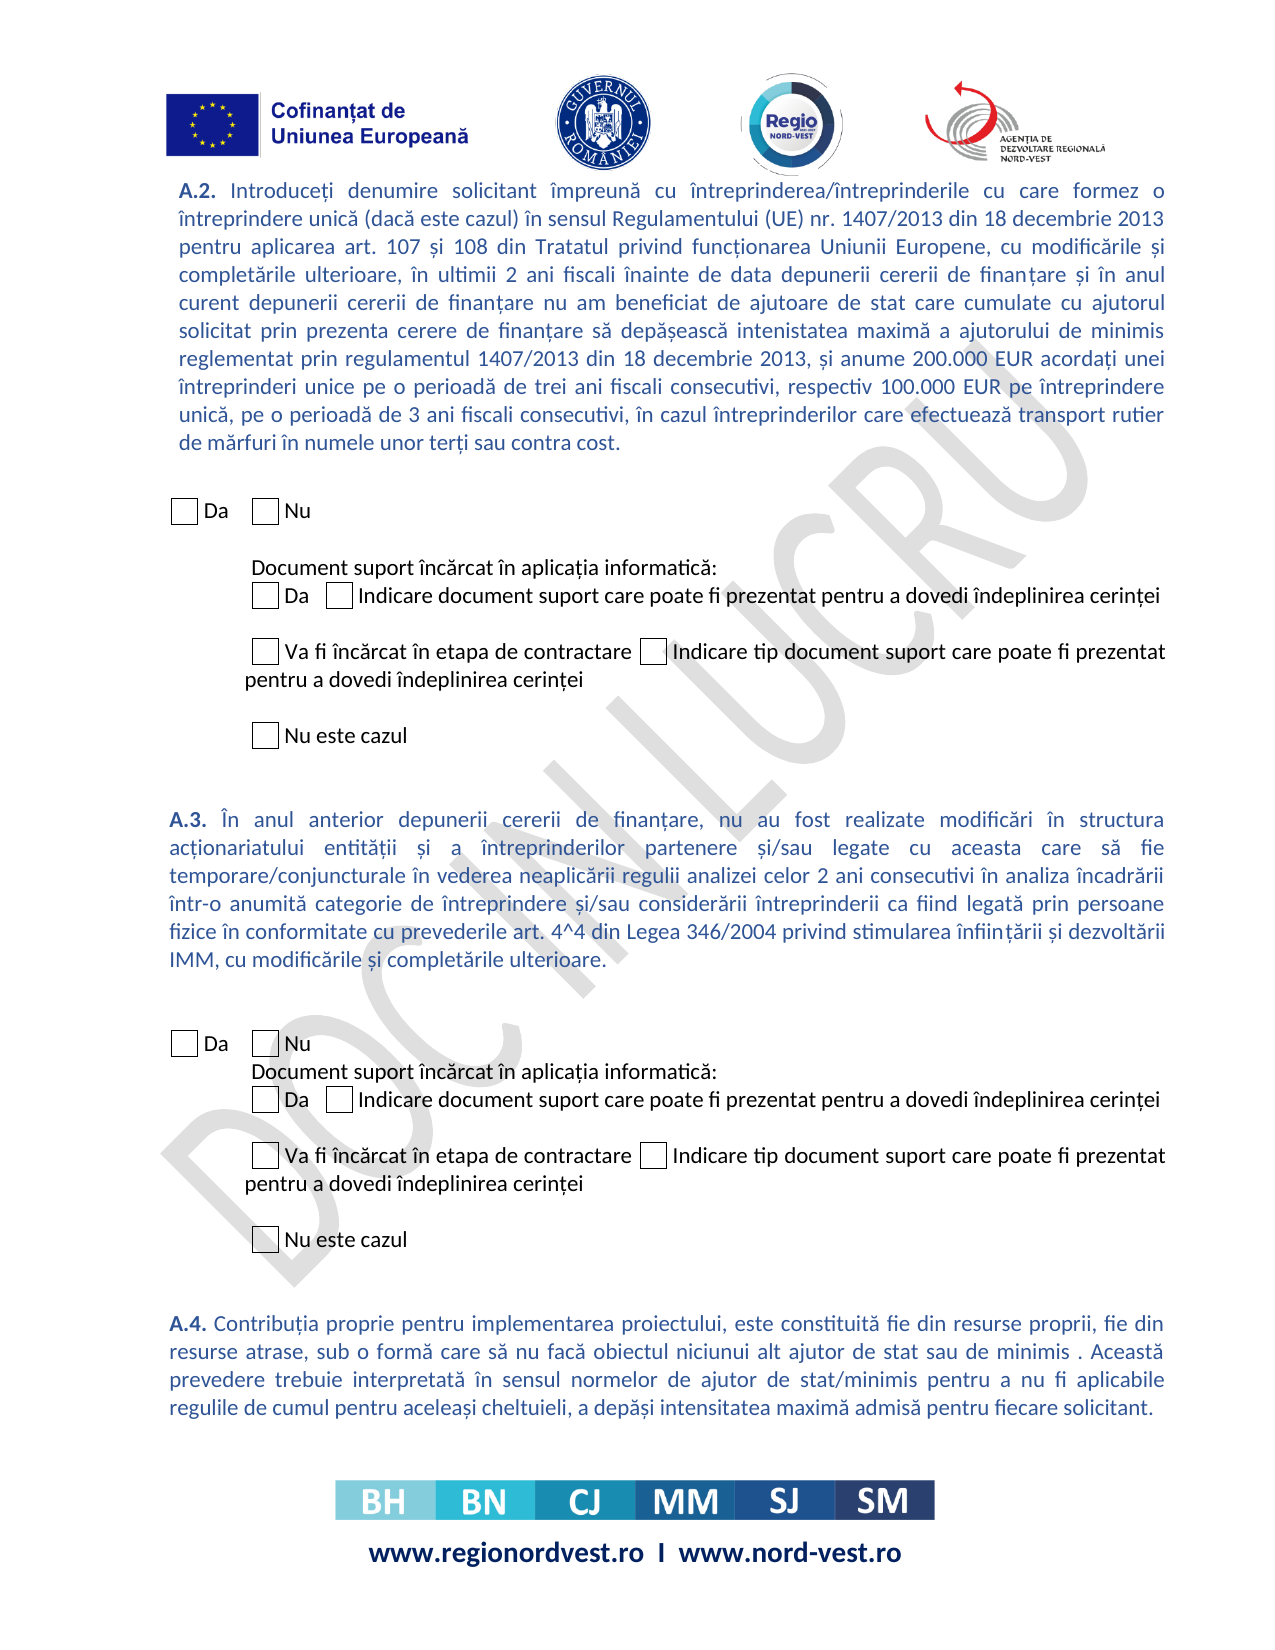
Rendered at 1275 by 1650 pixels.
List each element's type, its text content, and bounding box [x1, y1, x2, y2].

list A.4. Contribuția proprie pentru implementarea proiectului, este constituită fie din resurse proprii, fie din resurse atrase, sub o formă care să nu facă obiectul niciunui alt ajutor de stat sau de minimis . Această prevedere trebuie interpretată în sensul normelor de ajutor de stat/minimis pentru a nu fi aplicabile regulile de cumul pentru aceleași cheltuieli, a depăși intensitatea maximă admisă pentru fiecare solicitant. [169, 1309, 1167, 1421]
list Document suport încărcat în aplicația informatică: [171, 553, 1167, 581]
list A.3. În anul anterior depunerii cererii de finanțare, nu au fost realizate modificări în structura acționariatului entității și a întreprinderilor partenere și/sau legate cu aceasta care să fie temporare/conjuncturale în vederea neaplicării regulii analizei celor 2 ani consecutivi în analiza încadrării într-o anumită categorie de întreprindere și/sau considerării întreprinderii ca fiind legată prin persoane fizice în conformitate cu prevederile art. 4^4 din Legea 346/2004 privind stimularea înfiinţării şi dezvoltării IMM, cu modificările şi completările ulterioare. [169, 805, 1167, 973]
list Da Nu [171, 497, 1167, 525]
list Va fi încărcat în etapa de contractare Indicare tip document suport care poate fi prezentat pentru a dovedi îndeplinirea cerinței [244, 1141, 1167, 1197]
list Nu este cazul [244, 721, 1167, 749]
list A.2. Introduceți denumire solicitant împreună cu întreprinderea/întreprinderile cu care formez o întreprindere unică (dacă este cazul) în sensul Regulamentului (UE) nr. 1407/2013 din 18 decembrie 2013 pentru aplicarea art. 107 și 108 din Tratatul privind funcționarea Uniunii Europene, cu modificările și completările ulterioare, în ultimii 2 ani fiscali înainte de data depunerii cererii de finanţare şi în anul curent depunerii cererii de finanţare nu am beneficiat de ajutoare de stat care cumulate cu ajutorul solicitat prin prezenta cerere de finanțare să depășească intenistatea maximă a ajutorului de minimis reglementat prin regulamentul 1407/2013 din 18 decembrie 2013, și anume 200.000 EUR acordați unei întreprinderi unice pe o perioadă de trei ani fiscali consecutivi, respectiv 100.000 EUR pe întreprindere unică, pe o perioadă de 3 ani fiscali consecutivi, în cazul întreprinderilor care efectuează transport rutier de mărfuri în numele unor terți sau contra cost. [178, 176, 1167, 456]
picture [165, 73, 1105, 176]
list Da Indicare document suport care poate fi prezentat pentru a dovedi îndeplinirea cerinței [244, 1085, 1167, 1113]
list Da Indicare document suport care poate fi prezentat pentru a dovedi îndeplinirea cerinței [244, 581, 1167, 609]
list Va fi încărcat în etapa de contractare Indicare tip document suport care poate fi prezentat pentru a dovedi îndeplinirea cerinței [244, 637, 1167, 693]
list Nu este cazul [244, 1225, 1167, 1253]
picture [335, 1480, 935, 1520]
list Da Nu [171, 1029, 1167, 1057]
list Document suport încărcat în aplicația informatică: [171, 1057, 1167, 1085]
